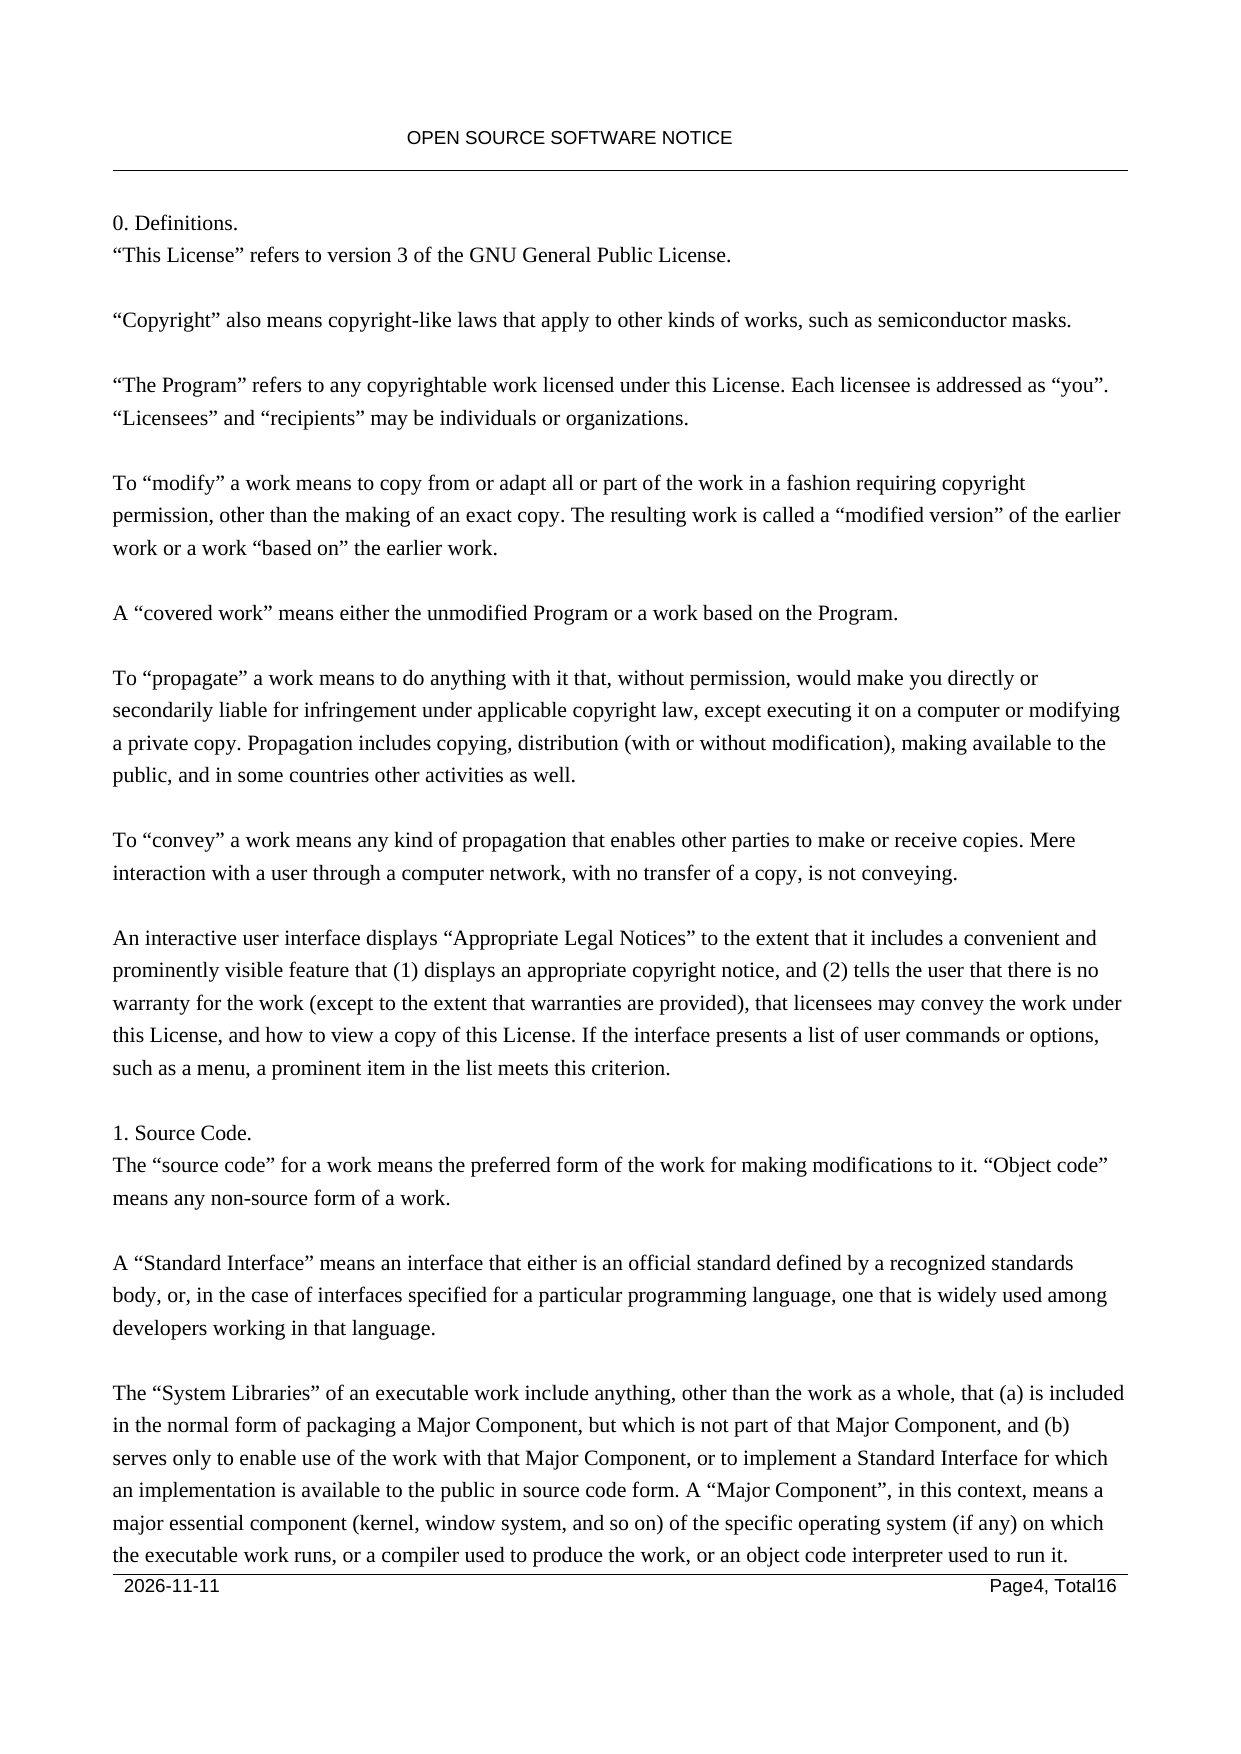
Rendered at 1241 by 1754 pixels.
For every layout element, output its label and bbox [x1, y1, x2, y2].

text [112, 206, 1128, 1571]
